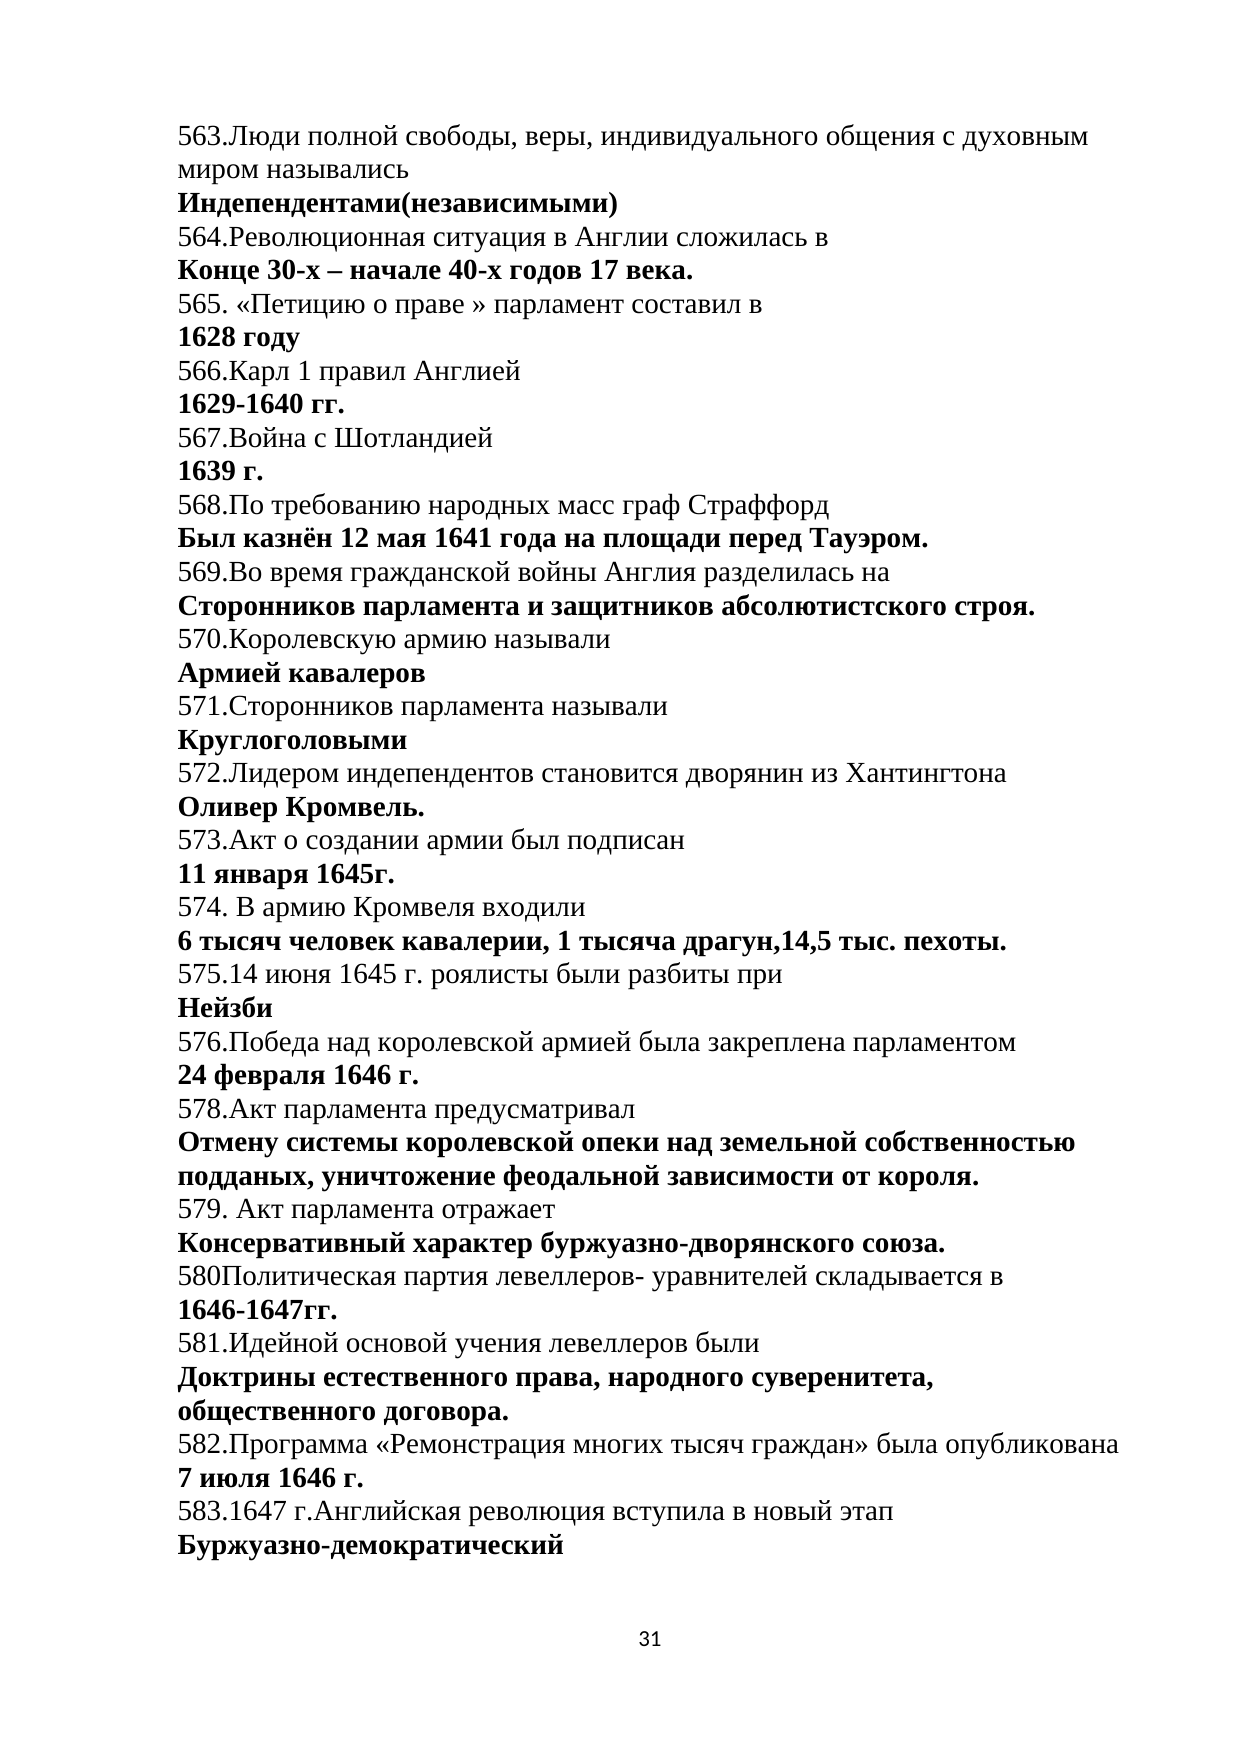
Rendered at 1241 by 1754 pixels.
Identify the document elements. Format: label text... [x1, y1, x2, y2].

text Оливер Кромвель. [177, 789, 1122, 822]
text 563.Люди полной свободы, веры, индивидуального общения с духовным миром назывались [177, 118, 1122, 185]
text 567.Война с Шотландией [177, 420, 1122, 453]
text Круглоголовыми [177, 722, 1122, 755]
text 565. «Петицию о праве » парламент составил в [177, 286, 1122, 319]
text 569.Во время гражданской войны Англия разделилась на [177, 554, 1122, 588]
text Индепендентами(независимыми) [177, 185, 1122, 219]
text 570.Королевскую армию называли [177, 621, 1122, 655]
text Доктрины естественного права, народного суверенитета, общественного договора. [177, 1359, 1122, 1426]
text 1629-1640 гг. [177, 386, 1122, 420]
text 1646-1647гг. [177, 1292, 1122, 1326]
text 581.Идейной основой учения левеллеров были [177, 1326, 1122, 1359]
text 574. В армию Кромвеля входили [177, 889, 1122, 923]
text . [177, 453, 1122, 487]
text 576.Победа над королевской армией была закреплена парламентом [177, 1024, 1122, 1057]
text 575.14 июня . роялисты были разбиты при [177, 957, 1122, 990]
text 11 января 1645г. [177, 856, 1122, 889]
text 572.Лидером индепендентов становится дворянин из Хантингтона [177, 755, 1122, 789]
text 571.Сторонников парламента называли [177, 688, 1122, 722]
text Конце 30-х – начале 40-х годов 17 века. [177, 252, 1122, 286]
text 564.Революционная ситуация в Англии сложилась в [177, 219, 1122, 252]
text Сторонников парламента и защитников абсолютистского строя. [177, 588, 1122, 621]
text 579. Акт парламента отражает [177, 1191, 1122, 1225]
text 580Политическая партия левеллеров- уравнителей складывается в [177, 1258, 1122, 1292]
text .Английская революция вступила в новый этап [177, 1493, 1122, 1527]
text 7 июля . [177, 1460, 1122, 1493]
text 582.Программа «Ремонстрация многих тысяч граждан» была опубликована [177, 1426, 1122, 1460]
text Армией кавалеров [177, 655, 1122, 688]
text Нейзби [177, 990, 1122, 1024]
text 566.Карл 1 правил Англией [177, 353, 1122, 386]
text Был казнён 12 мая 1641 года на площади перед Тауэром. [177, 521, 1122, 554]
text 573.Акт о создании армии был подписан [177, 822, 1122, 856]
text 24 февраля . [177, 1057, 1122, 1091]
text 578.Акт парламента предусматривал [177, 1091, 1122, 1124]
text Консервативный характер буржуазно-дворянского союза. [177, 1225, 1122, 1258]
text 1628 году [177, 319, 1122, 353]
text Буржуазно-демократический [177, 1527, 1122, 1560]
text Отмену системы королевской опеки над земельной собственностью подданых, уничтожение феодальной зависимости от короля. [177, 1124, 1122, 1191]
text 6 тысяч человек кавалерии, 1 тысяча драгун,14,5 тыс. пехоты. [177, 923, 1122, 957]
text 568.По требованию народных масс граф Страффорд [177, 487, 1122, 521]
